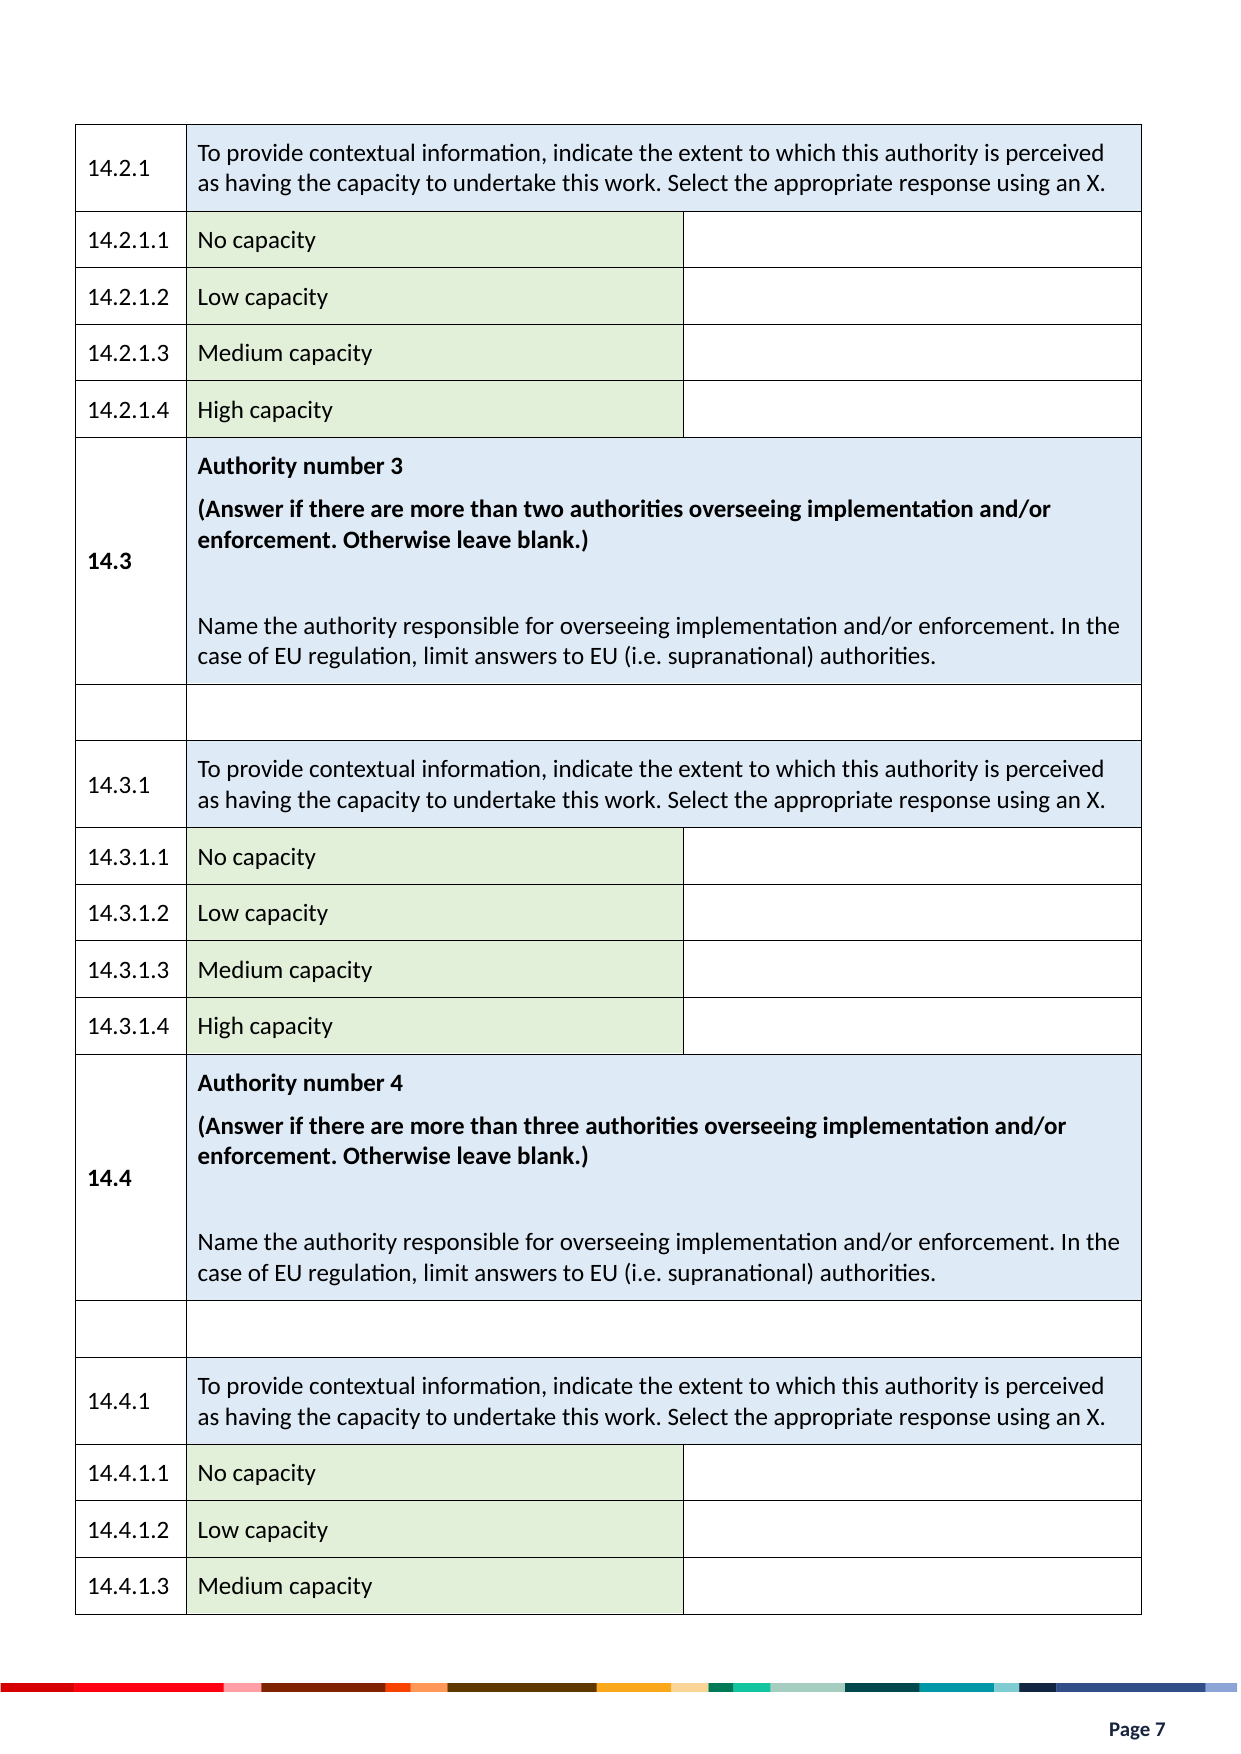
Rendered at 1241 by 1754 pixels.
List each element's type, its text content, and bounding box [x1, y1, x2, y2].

table_cell 14.3.1 [76, 741, 186, 827]
table_cell [684, 212, 1141, 267]
table_cell [187, 685, 1141, 740]
table_cell [684, 325, 1141, 380]
table_cell [684, 828, 1141, 884]
table_cell 14.4.1.3 [76, 1558, 186, 1613]
table_cell 14.2.1.3 [76, 325, 186, 380]
table_cell Medium capacity [187, 941, 683, 997]
table_cell Authority number 4 (Answer if there are more than three authorities overseeing implementation and/or enforcement. Otherwise leave blank.) Name the authority responsible for overseeing implementation and/or enforcement. In the case of EU regulation, limit answers to EU (i.e. supranational) authorities. [187, 1055, 1141, 1300]
table_cell Medium capacity [187, 325, 683, 380]
table_cell Low capacity [187, 885, 683, 940]
table_cell [684, 381, 1141, 437]
table_cell [187, 1301, 1141, 1357]
table_cell [684, 1501, 1141, 1557]
table_cell High capacity [187, 381, 683, 437]
table_cell [76, 685, 186, 740]
table_cell 14.4.1.1 [76, 1445, 186, 1500]
table_cell 14.2.1.2 [76, 268, 186, 324]
table_cell 14.3.1.3 [76, 941, 186, 997]
table_cell 14.3 [76, 438, 186, 683]
picture [0, 1683, 1236, 1692]
table_cell 14.3.1.2 [76, 885, 186, 940]
table_cell [76, 1301, 186, 1357]
table_cell Medium capacity [187, 1558, 683, 1613]
table_cell Low capacity [187, 268, 683, 324]
table_cell [684, 941, 1141, 997]
table_cell [684, 1558, 1141, 1613]
table_cell High capacity [187, 998, 683, 1053]
table_cell 14.3.1.4 [76, 998, 186, 1053]
table_cell 14.2.1.1 [76, 212, 186, 267]
table_cell 14.3.1.1 [76, 828, 186, 884]
table_cell 14.4 [76, 1055, 186, 1300]
table_cell No capacity [187, 1445, 683, 1500]
table_cell 14.2.1.4 [76, 381, 186, 437]
table_cell [684, 1445, 1141, 1500]
table_cell 14.2.1 [76, 125, 186, 211]
table_cell No capacity [187, 212, 683, 267]
table_cell Low capacity [187, 1501, 683, 1557]
table_cell Authority number 3 (Answer if there are more than two authorities overseeing implementation and/or enforcement. Otherwise leave blank.) Name the authority responsible for overseeing implementation and/or enforcement. In the case of EU regulation, limit answers to EU (i.e. supranational) authorities. [187, 438, 1141, 683]
table_cell 14.4.1.2 [76, 1501, 186, 1557]
table_cell 14.4.1 [76, 1358, 186, 1444]
table_cell [684, 268, 1141, 324]
table_cell [684, 998, 1141, 1053]
table_cell [684, 885, 1141, 940]
table_cell No capacity [187, 828, 683, 884]
